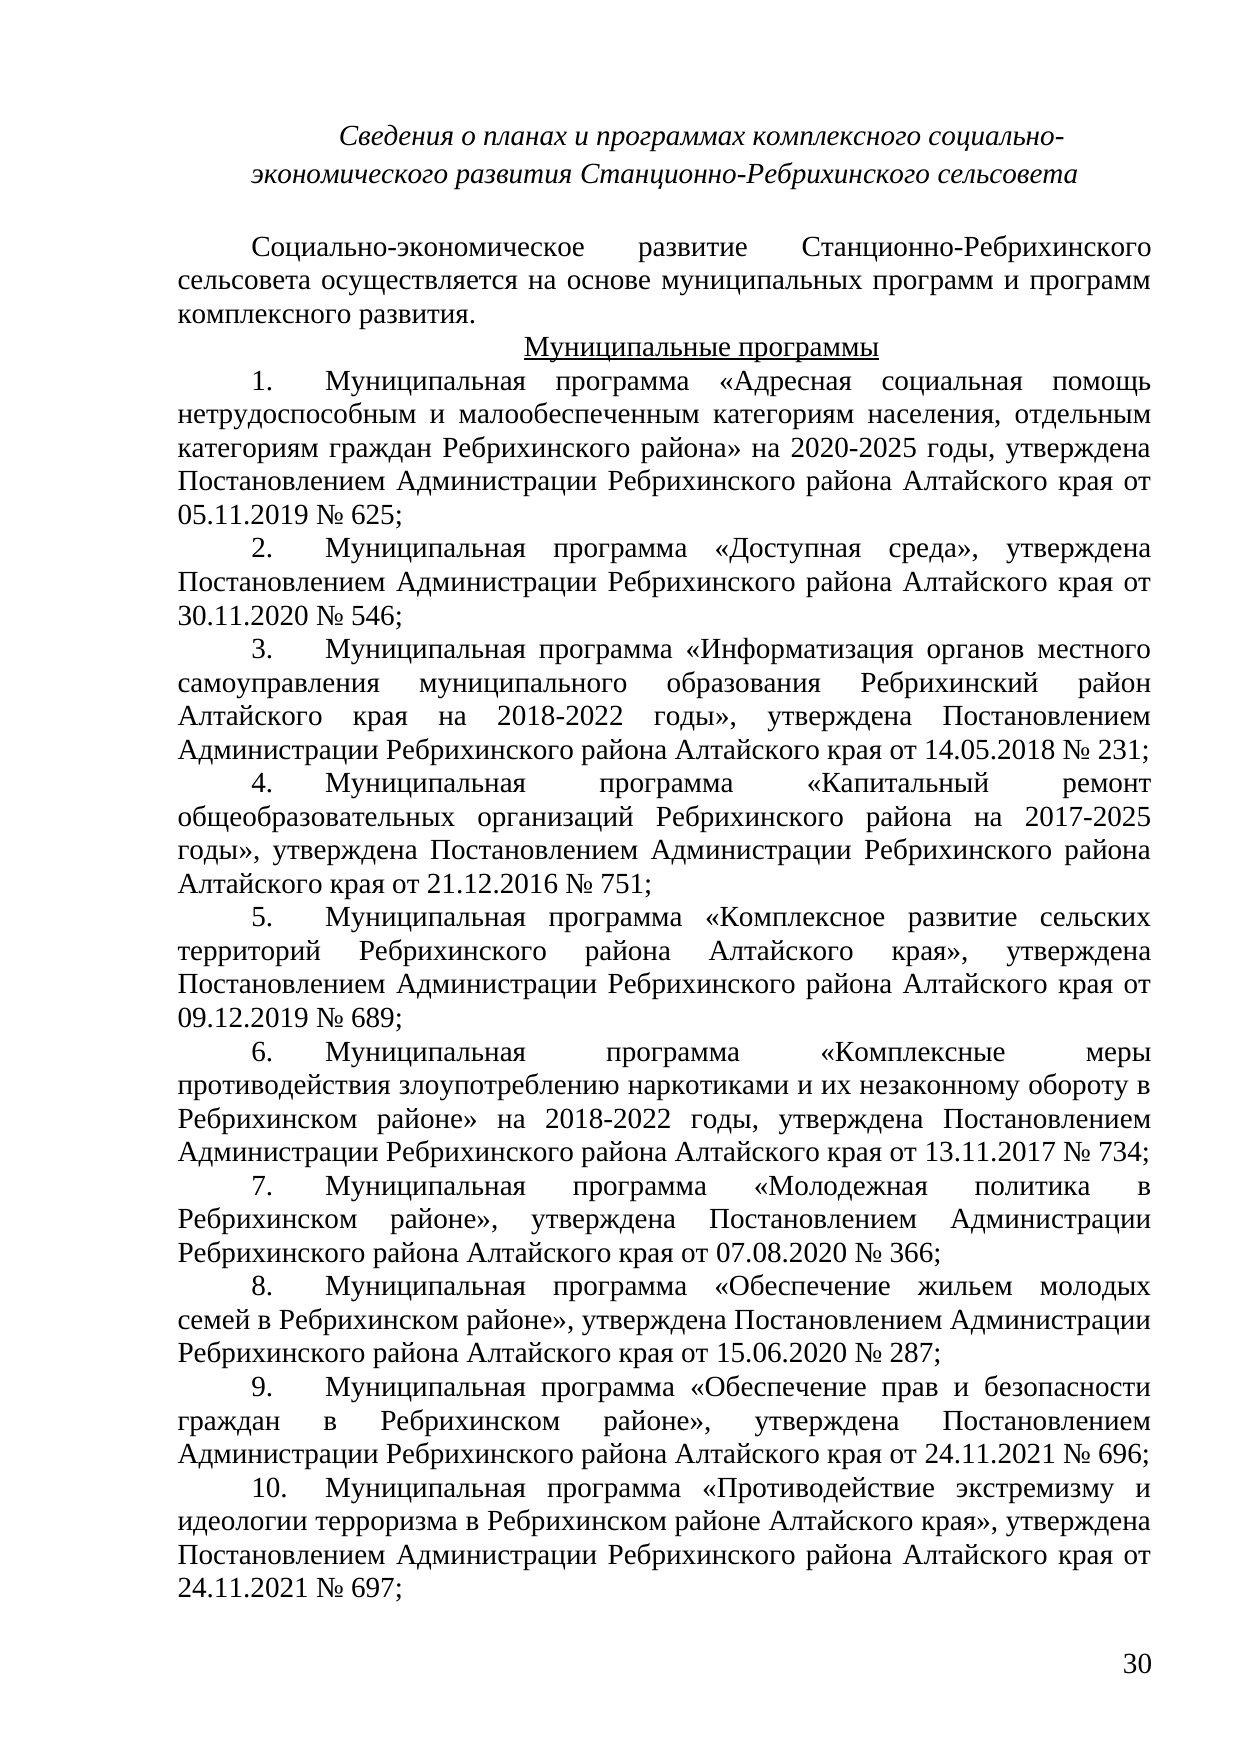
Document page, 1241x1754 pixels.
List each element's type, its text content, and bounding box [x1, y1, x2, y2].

list Муниципальная программа «Комплексные меры противодействия злоупотреблению наркотиками и их незаконному обороту в Ребрихинском районе» на 2018-2022 годы, утверждена Постановлением Администрации Ребрихинского района Алтайского края от 13.11.2017 № 734; [177, 1034, 1152, 1168]
list Муниципальная программа «Информатизация органов местного самоуправления муниципального образования Ребрихинский район Алтайского края на 2018-2022 годы», утверждена Постановлением Администрации Ребрихинского района Алтайского края от 14.05.2018 № 231; [177, 631, 1152, 765]
text Муниципальные программы [177, 329, 1152, 363]
text Сведения о планах и программах комплексного социально-экономического развития Станционно-Ребрихинского сельсовета [177, 118, 1152, 190]
list Муниципальная программа «Молодежная политика в Ребрихинском районе», утверждена Постановлением Администрации Ребрихинского района Алтайского края от 07.08.2020 № 366; [177, 1168, 1152, 1268]
list Муниципальная программа «Комплексное развитие сельских территорий Ребрихинского района Алтайского края», утверждена Постановлением Администрации Ребрихинского района Алтайского края от 09.12.2019 № 689; [177, 899, 1152, 1034]
list Муниципальная программа «Обеспечение жильем молодых семей в Ребрихинском районе», утверждена Постановлением Администрации Ребрихинского района Алтайского края от 15.06.2020 № 287; [177, 1268, 1152, 1369]
list Муниципальная программа «Капитальный ремонт общеобразовательных организаций Ребрихинского района на 2017-2025 годы», утверждена Постановлением Администрации Ребрихинского района Алтайского края от 21.12.2016 № 751; [177, 765, 1152, 899]
list Муниципальная программа «Обеспечение прав и безопасности граждан в Ребрихинском районе», утверждена Постановлением Администрации Ребрихинского района Алтайского края от 24.11.2021 № 696; [177, 1369, 1152, 1470]
text Социально-экономическое развитие Станционно-Ребрихинского сельсовета осуществляется на основе муниципальных программ и программ комплексного развития. [177, 229, 1152, 329]
list Муниципальная программа «Доступная среда», утверждена Постановлением Администрации Ребрихинского района Алтайского края от 30.11.2020 № 546; [177, 531, 1152, 631]
list Муниципальная программа «Адресная социальная помощь нетрудоспособным и малообеспеченным категориям населения, отдельным категориям граждан Ребрихинского района» на 2020-2025 годы, утверждена Постановлением Администрации Ребрихинского района Алтайского края от 05.11.2019 № 625; [177, 363, 1152, 531]
list Муниципальная программа «Противодействие экстремизму и идеологии терроризма в Ребрихинском районе Алтайского края», утверждена Постановлением Администрации Ребрихинского района Алтайского края от 24.11.2021 № 697; [177, 1470, 1152, 1604]
